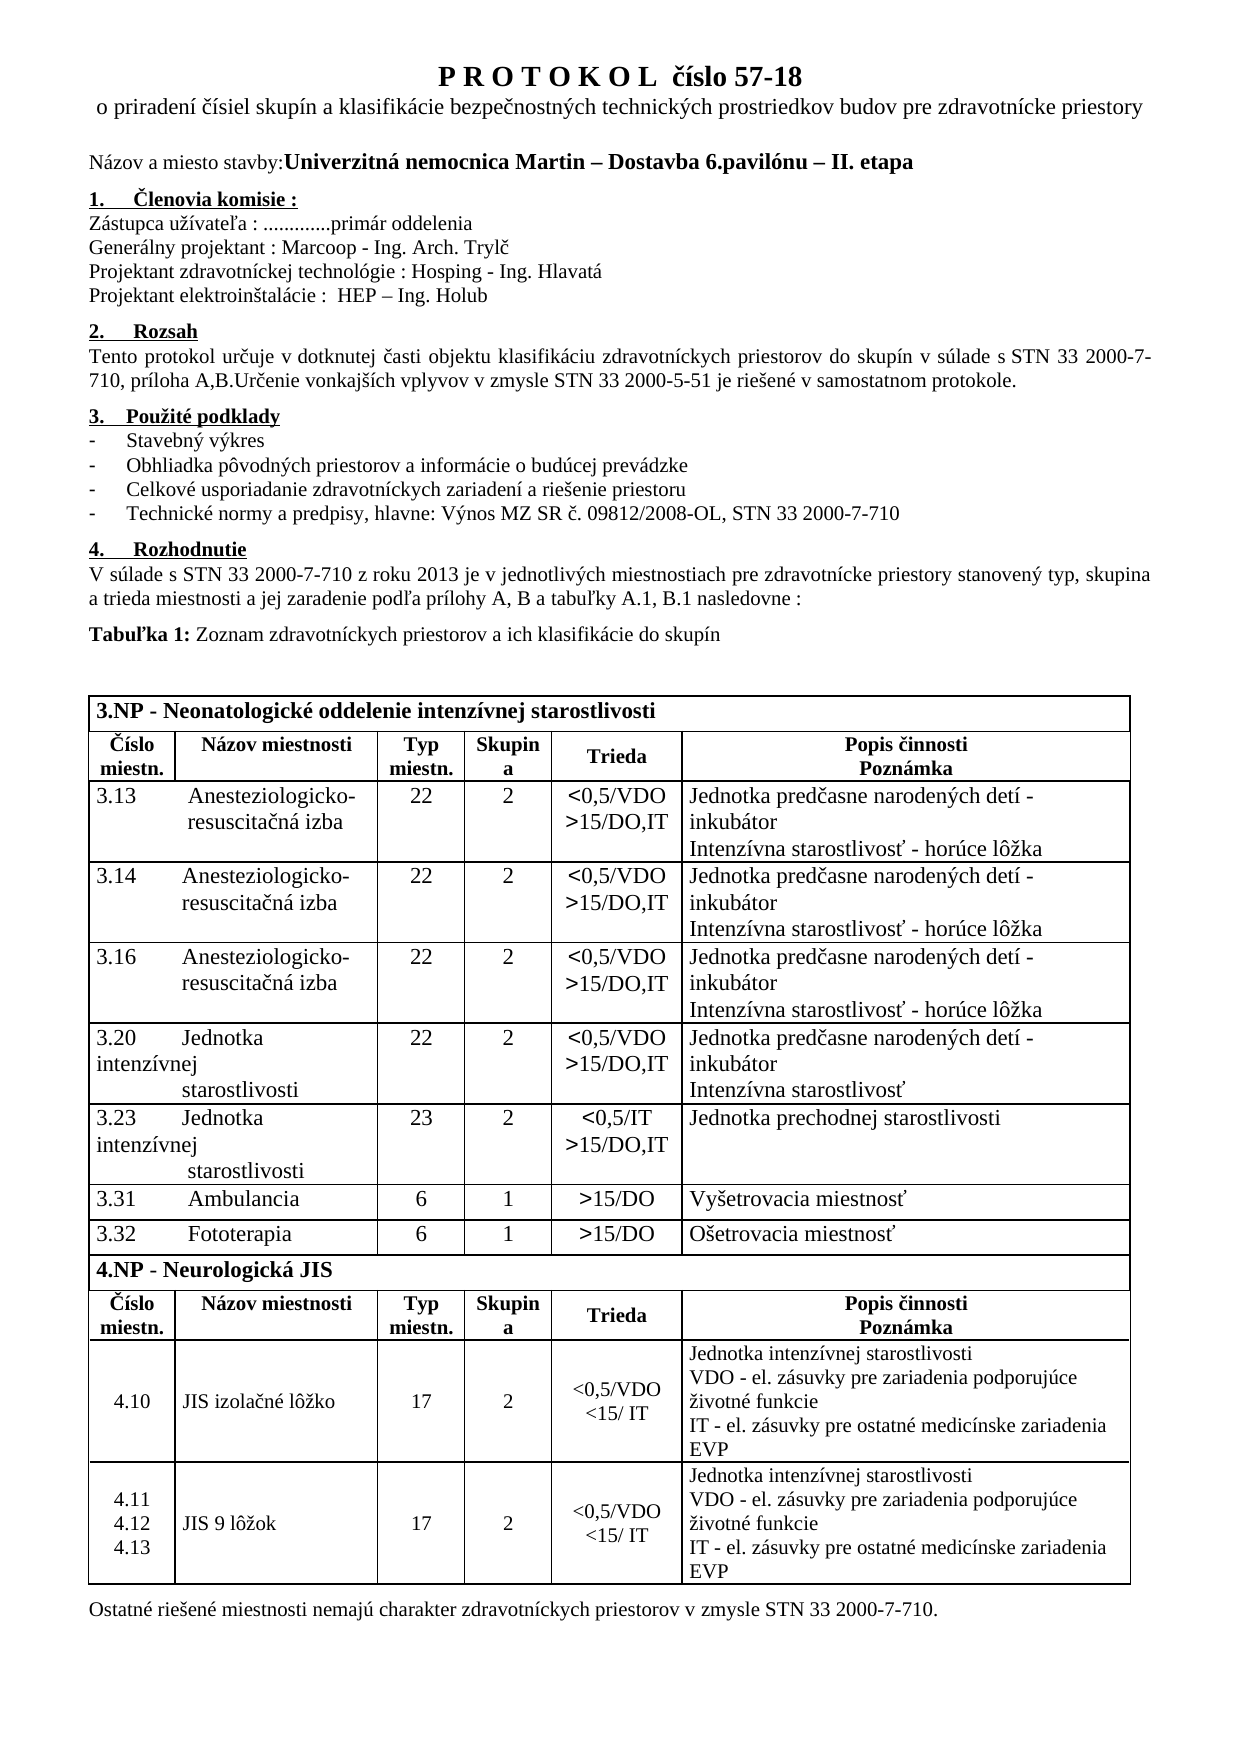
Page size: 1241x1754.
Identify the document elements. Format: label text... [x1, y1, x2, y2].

table_cell Názov miestnosti [176, 1291, 377, 1339]
table_cell >15/DO [552, 1185, 681, 1219]
table_cell JIS izolačné lôžko [176, 1341, 377, 1461]
table_cell 22 [378, 943, 464, 1022]
text Projektant elektroinštalácie : HEP – Ing. Holub [89, 283, 1152, 307]
list Obhliadka pôvodných priestorov a informácie o budúcej prevádzke [89, 452, 1152, 477]
table_cell 3.16 Anesteziologicko- resuscitačná izba [90, 943, 377, 1022]
table_cell Číslo miestn. [89, 732, 174, 780]
text Tabuľka 1: Zoznam zdravotníckych priestorov a ich klasifikácie do skupín [89, 622, 1152, 646]
table_cell Jednotka intenzívnej starostlivosti VDO - el. zásuvky pre zariadenia podporujúce životné funkcie IT - el. zásuvky pre ostatné medicínske zariadenia EVP [683, 1339, 1130, 1461]
table_cell Jednotka predčasne narodených detí - inkubátor Intenzívna starostlivosť - horúce lôžka [683, 943, 1129, 1022]
table_cell 3.13 Anesteziologicko- resuscitačná izba [90, 782, 377, 861]
text Tento protokol určuje v dotknutej časti objektu klasifikáciu zdravotníckych priestorov do skupín v súlade s STN 33 2000-7-710, príloha A,B.Určenie vonkajších vplyvov v zmysle STN 33 2000-5-51 je riešené v samostatnom protokole. [89, 343, 1152, 392]
table_cell <0,5/VDO <15/ IT [552, 1463, 681, 1583]
table_cell 17 [378, 1341, 464, 1461]
table_cell Popis činnosti Poznámka [683, 732, 1130, 780]
table_header 3.NP - Neonatologické oddelenie intenzívnej starostlivosti [90, 697, 1129, 731]
table_cell Ošetrovacia miestnosť [683, 1221, 1129, 1254]
table_cell <0,5/VDO >15/DO,IT [552, 782, 681, 861]
table_cell 2 [465, 863, 551, 942]
table_cell <0,5/IT >15/DO,IT [552, 1105, 681, 1183]
table_cell Jednotka predčasne narodených detí - inkubátor Intenzívna starostlivosť - horúce lôžka [683, 863, 1129, 942]
table_cell <0,5/VDO >15/DO,IT [552, 863, 681, 942]
table_cell 2 [465, 943, 551, 1022]
table_cell 3.31 Ambulancia [90, 1185, 377, 1219]
table_cell Názov miestnosti [176, 732, 377, 780]
table_cell <0,5/VDO <15/ IT [552, 1341, 681, 1461]
table_cell 22 [378, 782, 464, 861]
table_cell >15/DO [552, 1221, 681, 1254]
subtitle Zástupca užívateľa : .............primár oddelenia [89, 211, 1152, 235]
subtitle 3. Použité podklady [89, 404, 1152, 428]
table_cell 1 [465, 1185, 551, 1219]
table_cell 6 [378, 1221, 464, 1254]
list Stavebný výkres [89, 428, 1152, 452]
list Celkové usporiadanie zdravotníckych zariadení a riešenie priestoru [89, 477, 1152, 501]
text 2. Rozsah [89, 319, 1152, 343]
text Generálny projektant : Marcoop - Ing. Arch. Trylč [89, 235, 1152, 259]
table_cell 2 [465, 1105, 551, 1183]
table_cell <0,5/VDO >15/DO,IT [552, 943, 681, 1022]
table_cell 4.11 4.12 4.13 [89, 1462, 174, 1583]
subtitle Názov a miesto stavby:Univerzitná nemocnica Martin – Dostavba 6.pavilónu – II. etapa [89, 148, 1152, 174]
table_cell 3.14 Anesteziologicko- resuscitačná izba [90, 863, 377, 942]
table_cell Typ miestn. [378, 732, 464, 780]
subtitle 1. Členovia komisie : [89, 187, 1152, 211]
table_cell 22 [378, 863, 464, 942]
text Ostatné riešené miestnosti nemajú charakter zdravotníckych priestorov v zmysle STN 33 2000-7-710. [89, 1597, 1152, 1621]
table_cell 3.32 Fototerapia [90, 1221, 377, 1254]
text V súlade s STN 33 2000-7-710 z roku 2013 je v jednotlivých miestnostiach pre zdravotnícke priestory stanovený typ, skupina a trieda miestnosti a jej zaradenie podľa prílohy A, B a tabuľky A.1, B.1 nasledovne : [89, 561, 1152, 609]
table_cell Trieda [552, 1291, 681, 1339]
table_cell 17 [378, 1463, 464, 1583]
table_cell JIS 9 lôžok [176, 1463, 377, 1583]
table_cell Jednotka predčasne narodených detí - inkubátor Intenzívna starostlivosť - horúce lôžka [683, 782, 1129, 861]
table_cell Skupina [465, 1291, 551, 1339]
table_cell 1 [465, 1221, 551, 1254]
table_cell Číslo miestn. [89, 1291, 174, 1339]
table_cell Trieda [552, 732, 681, 780]
table_cell 2 [465, 1024, 551, 1103]
subtitle Projektant zdravotníckej technológie : Hosping - Ing. Hlavatá [89, 259, 1152, 283]
table_cell 23 [378, 1105, 464, 1183]
table_cell 4.10 [89, 1340, 174, 1461]
text P R O T O K O L číslo 57-18 [89, 59, 1152, 93]
table_cell Skupina [465, 732, 551, 780]
table_cell Popis činnosti Poznámka [683, 1291, 1130, 1339]
table_cell Typ miestn. [378, 1291, 464, 1339]
table_cell 4.NP - Neurologická JIS [90, 1256, 1129, 1290]
table_cell 6 [378, 1185, 464, 1219]
table_cell Jednotka intenzívnej starostlivosti VDO - el. zásuvky pre zariadenia podporujúce životné funkcie IT - el. zásuvky pre ostatné medicínske zariadenia EVP [683, 1461, 1130, 1583]
table_cell 2 [465, 1463, 551, 1583]
table_cell Jednotka predčasne narodených detí - inkubátor Intenzívna starostlivosť [683, 1024, 1129, 1103]
text o priradení čísiel skupín a klasifikácie bezpečnostných technických prostriedkov budov pre zdravotnícke priestory [89, 93, 1152, 119]
list Technické normy a predpisy, hlavne: Výnos MZ SR č. 09812/2008-OL, STN 33 2000-7-710 [89, 501, 1152, 525]
table_cell 2 [465, 782, 551, 861]
text 4. Rozhodnutie [89, 537, 1152, 561]
table_cell 3.20 Jednotka intenzívnej starostlivosti [90, 1024, 377, 1103]
table_cell <0,5/VDO >15/DO,IT [552, 1024, 681, 1103]
table_cell Jednotka prechodnej starostlivosti [683, 1105, 1129, 1183]
table_cell 3.23 Jednotka intenzívnej starostlivosti [90, 1105, 377, 1183]
table_cell 22 [378, 1024, 464, 1103]
table_cell 2 [465, 1341, 551, 1461]
table_cell Vyšetrovacia miestnosť [683, 1185, 1129, 1219]
